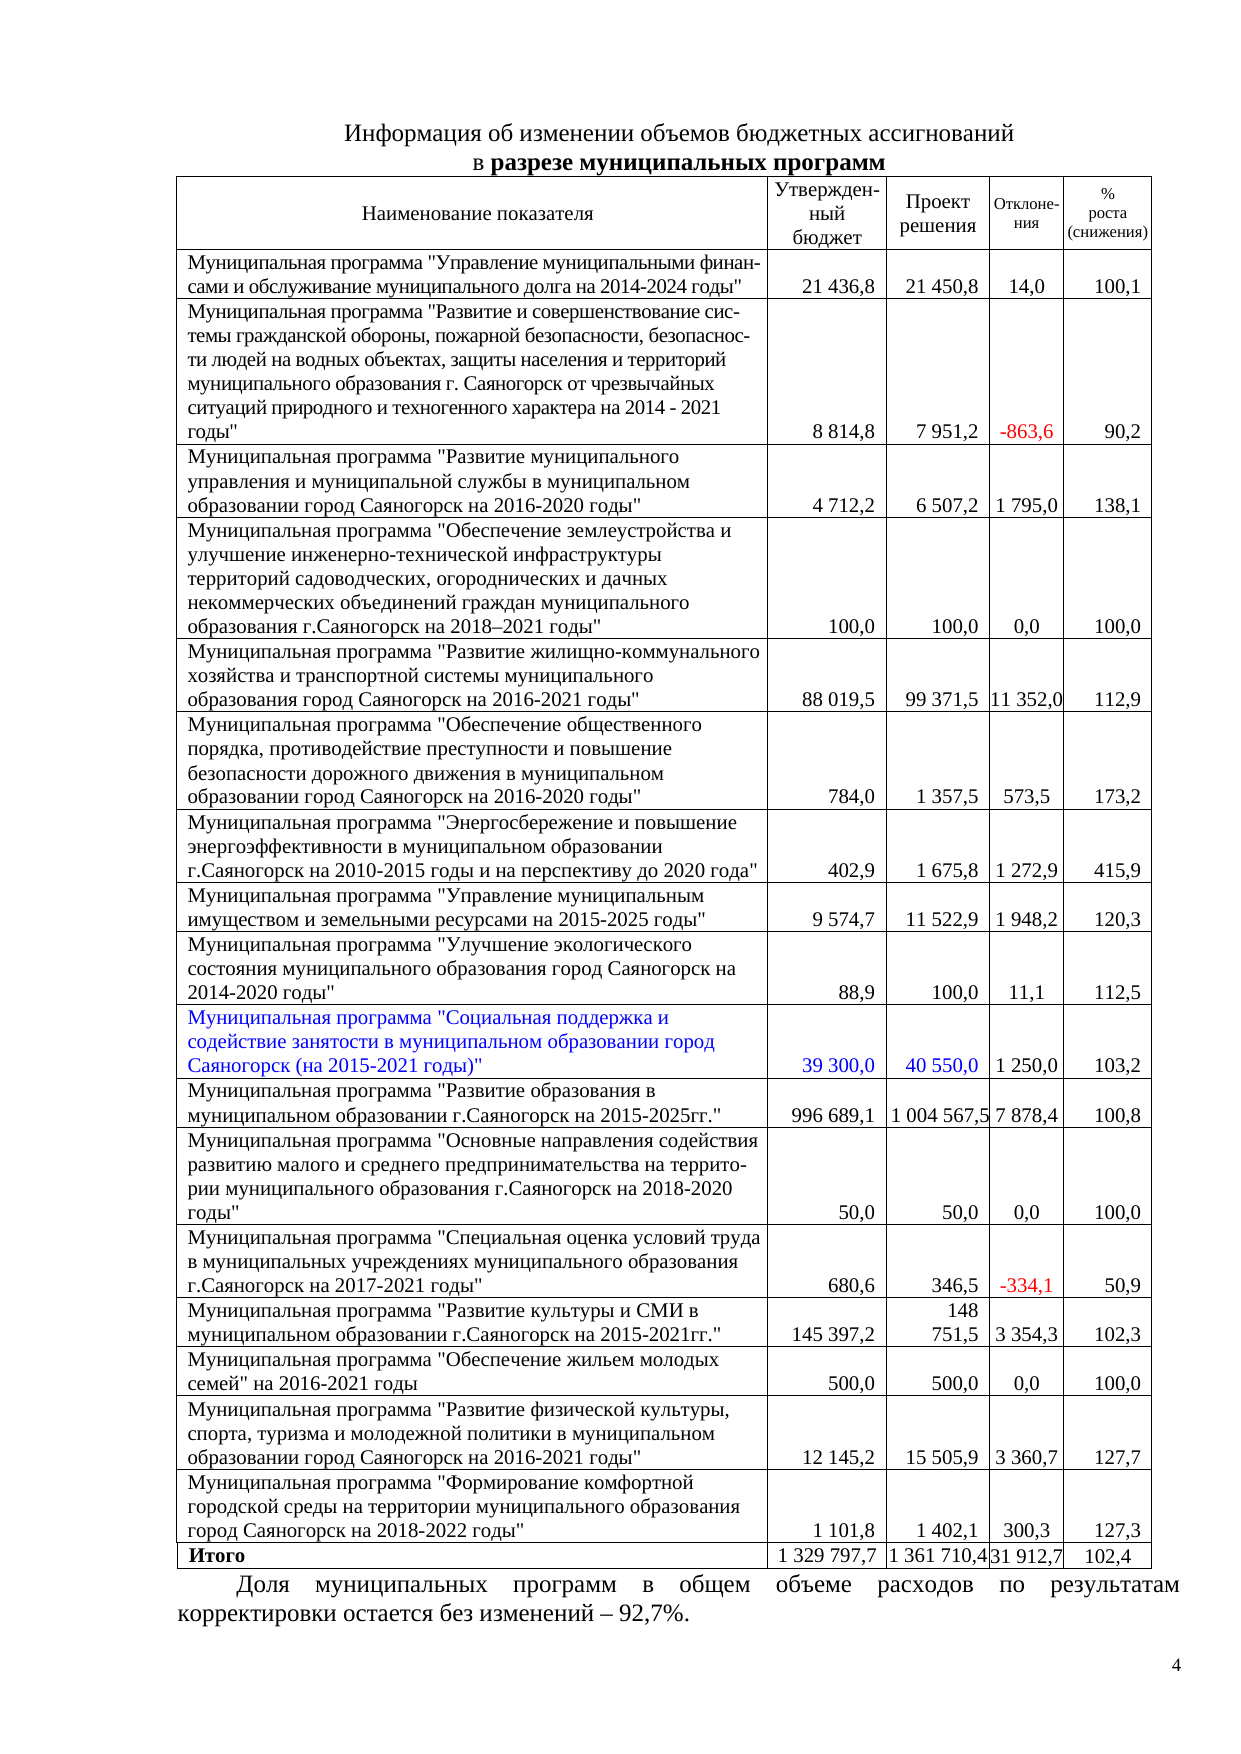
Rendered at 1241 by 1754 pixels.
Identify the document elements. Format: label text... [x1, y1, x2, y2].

table_header Утвержден- ный бюджет [768, 177, 886, 249]
table_cell Муниципальная программа "Развитие жилищно-коммунального хозяйства и транспортной системы муниципального образования город Саяногорск на 2016-2021 годы" [177, 639, 767, 711]
table_cell 1 361 710,4 [887, 1543, 989, 1568]
text Доля муниципальных программ в общем объеме расходов по результатам корректировки остается без изменений – 92,7%. [177, 1569, 1181, 1626]
table_cell 573,5 [990, 712, 1063, 808]
table_cell Муниципальная программа "Развитие физической культуры, спорта, туризма и молодежной политики в муниципальном образовании город Саяногорск на 2016-2021 годы" [177, 1396, 767, 1469]
table_cell 1 004 567,5 [887, 1079, 989, 1127]
table_cell 3 354,3 [990, 1298, 1063, 1346]
table_cell 415,9 [1064, 810, 1151, 882]
table_cell 1 101,8 [768, 1470, 886, 1542]
table_cell Муниципальная программа "Обеспечение землеустройства и улучшение инженерно-технической инфраструктуры территорий садоводческих, огороднических и дачных некоммерческих объединений граждан муниципального образования г.Саяногорск на 2018–2021 годы" [177, 518, 767, 638]
table_cell 21 450,8 [887, 250, 989, 298]
table_cell Муниципальная программа "Управление муниципальными финан-сами и обслуживание муниципального долга на 2014-2024 годы" [177, 250, 767, 298]
table_cell 3 360,7 [990, 1396, 1063, 1469]
table_cell 112,9 [1064, 639, 1151, 711]
table_cell 50,0 [887, 1128, 989, 1224]
table_cell 88 019,5 [768, 639, 886, 711]
table_cell 39 300,0 [768, 1005, 886, 1077]
table_cell 6 507,2 [887, 445, 989, 517]
table_cell 100,0 [887, 518, 989, 638]
table_cell 784,0 [768, 712, 886, 808]
table_cell 9 574,7 [768, 883, 886, 931]
text Информация об изменении объемов бюджетных ассигнований [177, 118, 1181, 147]
table_cell 14,0 [990, 250, 1063, 298]
table_cell 100,8 [1064, 1079, 1151, 1127]
table_cell 100,1 [1064, 250, 1151, 298]
table_cell Муниципальная программа "Развитие и совершенствование сис-темы гражданской обороны, пожарной безопасности, безопаснос-ти людей на водных объектах, защиты населения и территорий муниципального образования г. Саяногорск от чрезвычайных ситуаций природного и техногенного характера на 2014 - 2021 годы" [177, 299, 767, 443]
table_cell Муниципальная программа "Социальная поддержка и содействие занятости в муниципальном образовании город Саяногорск (на 2015-2021 годы)" [177, 1005, 767, 1077]
table_cell 145 397,2 [768, 1298, 886, 1346]
table_cell Муниципальная программа "Основные направления содействия развитию малого и среднего предпринимательства на террито-рии муниципального образования г.Саяногорск на 2018-2020 годы" [177, 1128, 767, 1224]
table_cell 1 675,8 [887, 810, 989, 882]
table_cell 7 878,4 [990, 1079, 1063, 1127]
table_cell 99 371,5 [887, 639, 989, 711]
table_cell Муниципальная программа "Улучшение экологического состояния муниципального образования город Саяногорск на 2014-2020 годы" [177, 932, 767, 1004]
table_cell 120,3 [1064, 883, 1151, 931]
table_header Проект решения [887, 177, 989, 249]
table_cell Муниципальная программа "Специальная оценка условий труда в муниципальных учреждениях муниципального образования г.Саяногорск на 2017-2021 годы" [177, 1225, 767, 1297]
table_cell 102,3 [1064, 1298, 1151, 1346]
table_cell 1 357,5 [887, 712, 989, 808]
table_cell 148 751,5 [887, 1298, 989, 1346]
table_cell 40 550,0 [887, 1005, 989, 1077]
table_cell 127,7 [1064, 1396, 1151, 1469]
table_cell 127,3 [1064, 1470, 1151, 1542]
table_cell 12 145,2 [768, 1396, 886, 1469]
table_cell 1 329 797,7 [768, 1543, 886, 1568]
table_cell 4 712,2 [768, 445, 886, 517]
table_cell Муниципальная программа "Энергосбережение и повышение энергоэффективности в муниципальном образовании г.Саяногорск на 2010-2015 годы и на перспективу до 2020 года" [177, 810, 767, 882]
table_cell 103,2 [1064, 1005, 1151, 1077]
table_cell 0,0 [990, 518, 1063, 638]
table_cell Итого [178, 1543, 767, 1568]
table_cell 346,5 [887, 1225, 989, 1297]
table_cell 138,1 [1064, 445, 1151, 517]
table_cell 15 505,9 [887, 1396, 989, 1469]
table_cell 100,0 [1064, 1128, 1151, 1224]
table_cell Муниципальная программа "Развитие муниципального управления и муниципальной службы в муниципальном образовании город Саяногорск на 2016-2020 годы" [177, 445, 767, 517]
table_cell Муниципальная программа "Развитие культуры и СМИ в муниципальном образовании г.Саяногорск на 2015-2021гг." [177, 1298, 767, 1346]
text в разрезе муниципальных программ [177, 147, 1181, 176]
table_header Наименование показателя [177, 177, 767, 249]
table_cell 31 912,7 [990, 1543, 1063, 1568]
table_cell 88,9 [768, 932, 886, 1004]
table_cell Муниципальная программа "Развитие образования в муниципальном образовании г.Саяногорск на 2015-2025гг." [177, 1079, 767, 1127]
table_cell 300,3 [990, 1470, 1063, 1542]
table_cell 100,0 [768, 518, 886, 638]
table_cell Муниципальная программа "Обеспечение жильем молодых семей" на 2016-2021 годы [177, 1347, 767, 1395]
table_cell 21 436,8 [768, 250, 886, 298]
table_cell 1 795,0 [990, 445, 1063, 517]
table_cell 102,4 [1064, 1543, 1151, 1568]
table_header Отклоне- ния [990, 177, 1063, 249]
table_cell 1 250,0 [990, 1005, 1063, 1077]
table_cell 500,0 [768, 1347, 886, 1395]
table_cell 0,0 [990, 1128, 1063, 1224]
table_cell Муниципальная программа "Обеспечение общественного порядка, противодействие преступности и повышение безопасности дорожного движения в муниципальном образовании город Саяногорск на 2016-2020 годы" [177, 712, 767, 808]
table_cell 100,0 [887, 932, 989, 1004]
table_cell 11 352,0 [990, 639, 1063, 711]
table_cell 100,0 [1064, 1347, 1151, 1395]
table_cell 8 814,8 [768, 299, 886, 443]
table_cell Муниципальная программа "Управление муниципальным имуществом и земельными ресурсами на 2015-2025 годы" [177, 883, 767, 931]
table_cell 7 951,2 [887, 299, 989, 443]
table_cell Муниципальная программа "Формирование комфортной городской среды на территории муниципального образования город Саяногорск на 2018-2022 годы" [177, 1470, 767, 1542]
table_cell 1 272,9 [990, 810, 1063, 882]
table_cell 402,9 [768, 810, 886, 882]
table_cell 996 689,1 [768, 1079, 886, 1127]
table_cell 173,2 [1064, 712, 1151, 808]
table_cell 50,0 [768, 1128, 886, 1224]
table_header % роста (снижения) [1064, 177, 1151, 249]
table_cell 1 402,1 [887, 1470, 989, 1542]
table_cell 50,9 [1064, 1225, 1151, 1297]
table_cell 112,5 [1064, 932, 1151, 1004]
table_cell 90,2 [1064, 299, 1151, 443]
table_cell 0,0 [990, 1347, 1063, 1395]
table_cell 680,6 [768, 1225, 886, 1297]
table_cell 1 948,2 [990, 883, 1063, 931]
table_cell 11,1 [990, 932, 1063, 1004]
table_cell -863,6 [990, 299, 1063, 443]
table_cell -334,1 [990, 1225, 1063, 1297]
table_cell 11 522,9 [887, 883, 989, 931]
table_cell 100,0 [1064, 518, 1151, 638]
table_cell 500,0 [887, 1347, 989, 1395]
